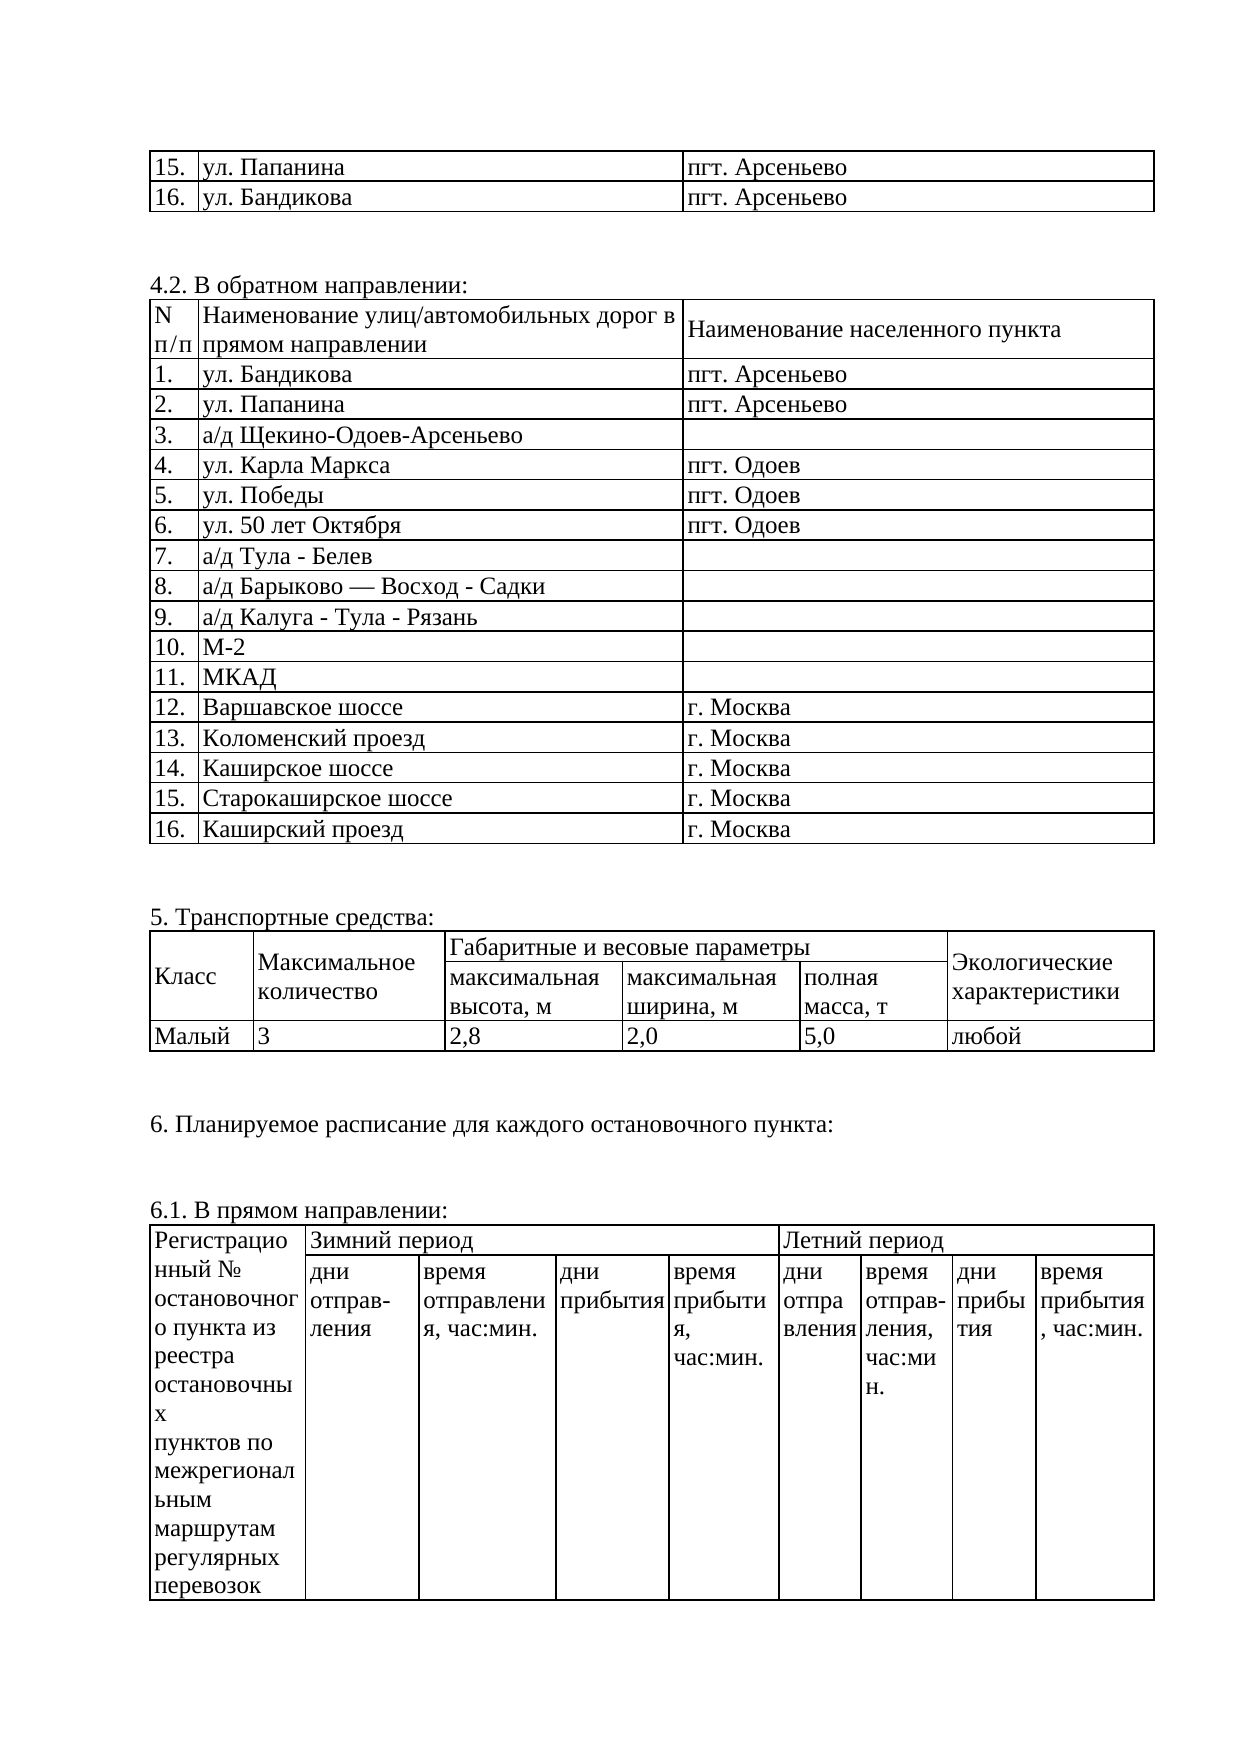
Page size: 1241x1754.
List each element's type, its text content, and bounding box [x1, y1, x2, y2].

table_cell пгт. Арсеньево [684, 390, 1153, 418]
table_cell г. Москва [684, 693, 1153, 721]
table_cell 3 [254, 1021, 444, 1050]
table_cell г. Москва [684, 814, 1153, 842]
table_cell 13. [151, 723, 198, 752]
table_cell 10. [151, 632, 198, 661]
text 6. Планируемое расписание для каждого остановочного пункта: [150, 1109, 1090, 1138]
table_cell а/д Щекино-Одоев-Арсеньево [199, 420, 682, 448]
table_cell максимальная высота, м [446, 962, 622, 1020]
table_cell [684, 541, 1153, 570]
table_cell [684, 571, 1153, 600]
table_cell Коломенский проезд [199, 723, 682, 752]
table_cell пгт. Арсеньево [684, 182, 1153, 211]
table_cell дни прибытия [953, 1256, 1035, 1599]
table_cell 12. [151, 693, 198, 721]
table_header N п/п [151, 300, 198, 357]
table_cell [684, 602, 1153, 630]
table_cell дни отправления [780, 1256, 860, 1599]
table_cell ул. Карла Маркса [199, 450, 682, 479]
table_cell а/д Барыково — Восход - Садки [199, 571, 682, 600]
table_cell 9. [151, 602, 198, 630]
table_header Экологические характеристики [948, 932, 1153, 1020]
table_cell ул. Бандикова [199, 359, 682, 388]
table_cell 6. [151, 511, 198, 539]
table_header Наименование населенного пункта [684, 300, 1153, 357]
table_cell а/д Калуга - Тула - Рязань [199, 602, 682, 630]
table_cell [684, 632, 1153, 661]
table_cell дни отправления [306, 1256, 418, 1599]
table_cell г. Москва [684, 753, 1153, 782]
text 4.2. В обратном направлении: [150, 270, 1090, 298]
table_cell дни прибытия [557, 1256, 668, 1599]
table_cell пгт. Одоев [684, 480, 1153, 509]
table_header Регистрационный № остановочного пункта из реестра остановочных пунктов по межрегиональным маршрутам регулярных перевозок [151, 1226, 305, 1599]
table_cell Каширский проезд [199, 814, 682, 842]
table_cell пгт. Арсеньево [684, 152, 1153, 180]
table_cell ул. Папанина [199, 390, 682, 418]
table_cell Малый [151, 1021, 253, 1050]
table_cell г. Москва [684, 783, 1153, 812]
table_cell Старокаширское шоссе [199, 783, 682, 812]
table_cell 7. [151, 541, 198, 570]
table_cell полная масса, т [801, 962, 947, 1020]
table_cell ул. Победы [199, 480, 682, 509]
table_cell время прибытия, час:мин. [1037, 1256, 1153, 1599]
table_cell Варшавское шоссе [199, 693, 682, 721]
table_cell пгт. Одоев [684, 450, 1153, 479]
table_cell ул. Папанина [199, 152, 682, 180]
table_cell [684, 420, 1153, 448]
table_cell пгт. Одоев [684, 511, 1153, 539]
table_cell а/д Тула - Белев [199, 541, 682, 570]
table_cell время отправления, час:мин. [862, 1256, 952, 1599]
table_cell 11. [151, 662, 198, 691]
table_cell 1. [151, 359, 198, 388]
table_cell М-2 [199, 632, 682, 661]
table_header Летний период [780, 1226, 1153, 1254]
table_header Габаритные и весовые параметры [446, 932, 947, 961]
table_cell 5,0 [801, 1021, 947, 1050]
table_cell время отправления, час:мин. [420, 1256, 555, 1599]
text 6.1. В прямом направлении: [150, 1195, 1090, 1224]
table_header Зимний период [306, 1226, 778, 1254]
table_cell МКАД [199, 662, 682, 691]
table_cell 3. [151, 420, 198, 448]
table_cell 5. [151, 480, 198, 509]
text 5. Транспортные средства: [150, 902, 1090, 930]
table_cell любой [948, 1021, 1153, 1050]
table_header Класс [151, 932, 253, 1020]
table_cell 16. [151, 182, 198, 211]
table_cell 2,8 [446, 1021, 622, 1050]
table_cell Каширское шоссе [199, 753, 682, 782]
table_cell 2. [151, 390, 198, 418]
table_cell 2,0 [623, 1021, 799, 1050]
table_cell ул. 50 лет Октября [199, 511, 682, 539]
table_header Наименование улиц/автомобильных дорог в прямом направлении [199, 300, 682, 357]
table_cell г. Москва [684, 723, 1153, 752]
table_cell 8. [151, 571, 198, 600]
table_cell 14. [151, 753, 198, 782]
table_cell 15. [151, 783, 198, 812]
table_cell время прибытия, час:мин. [670, 1256, 778, 1599]
table_header Максимальное количество [254, 932, 444, 1020]
table_cell 16. [151, 814, 198, 842]
table_cell 15. [151, 152, 198, 180]
table_cell пгт. Арсеньево [684, 359, 1153, 388]
table_cell 4. [151, 450, 198, 479]
table_cell ул. Бандикова [199, 182, 682, 211]
table_cell максимальная ширина, м [623, 962, 799, 1020]
table_cell [684, 662, 1153, 691]
